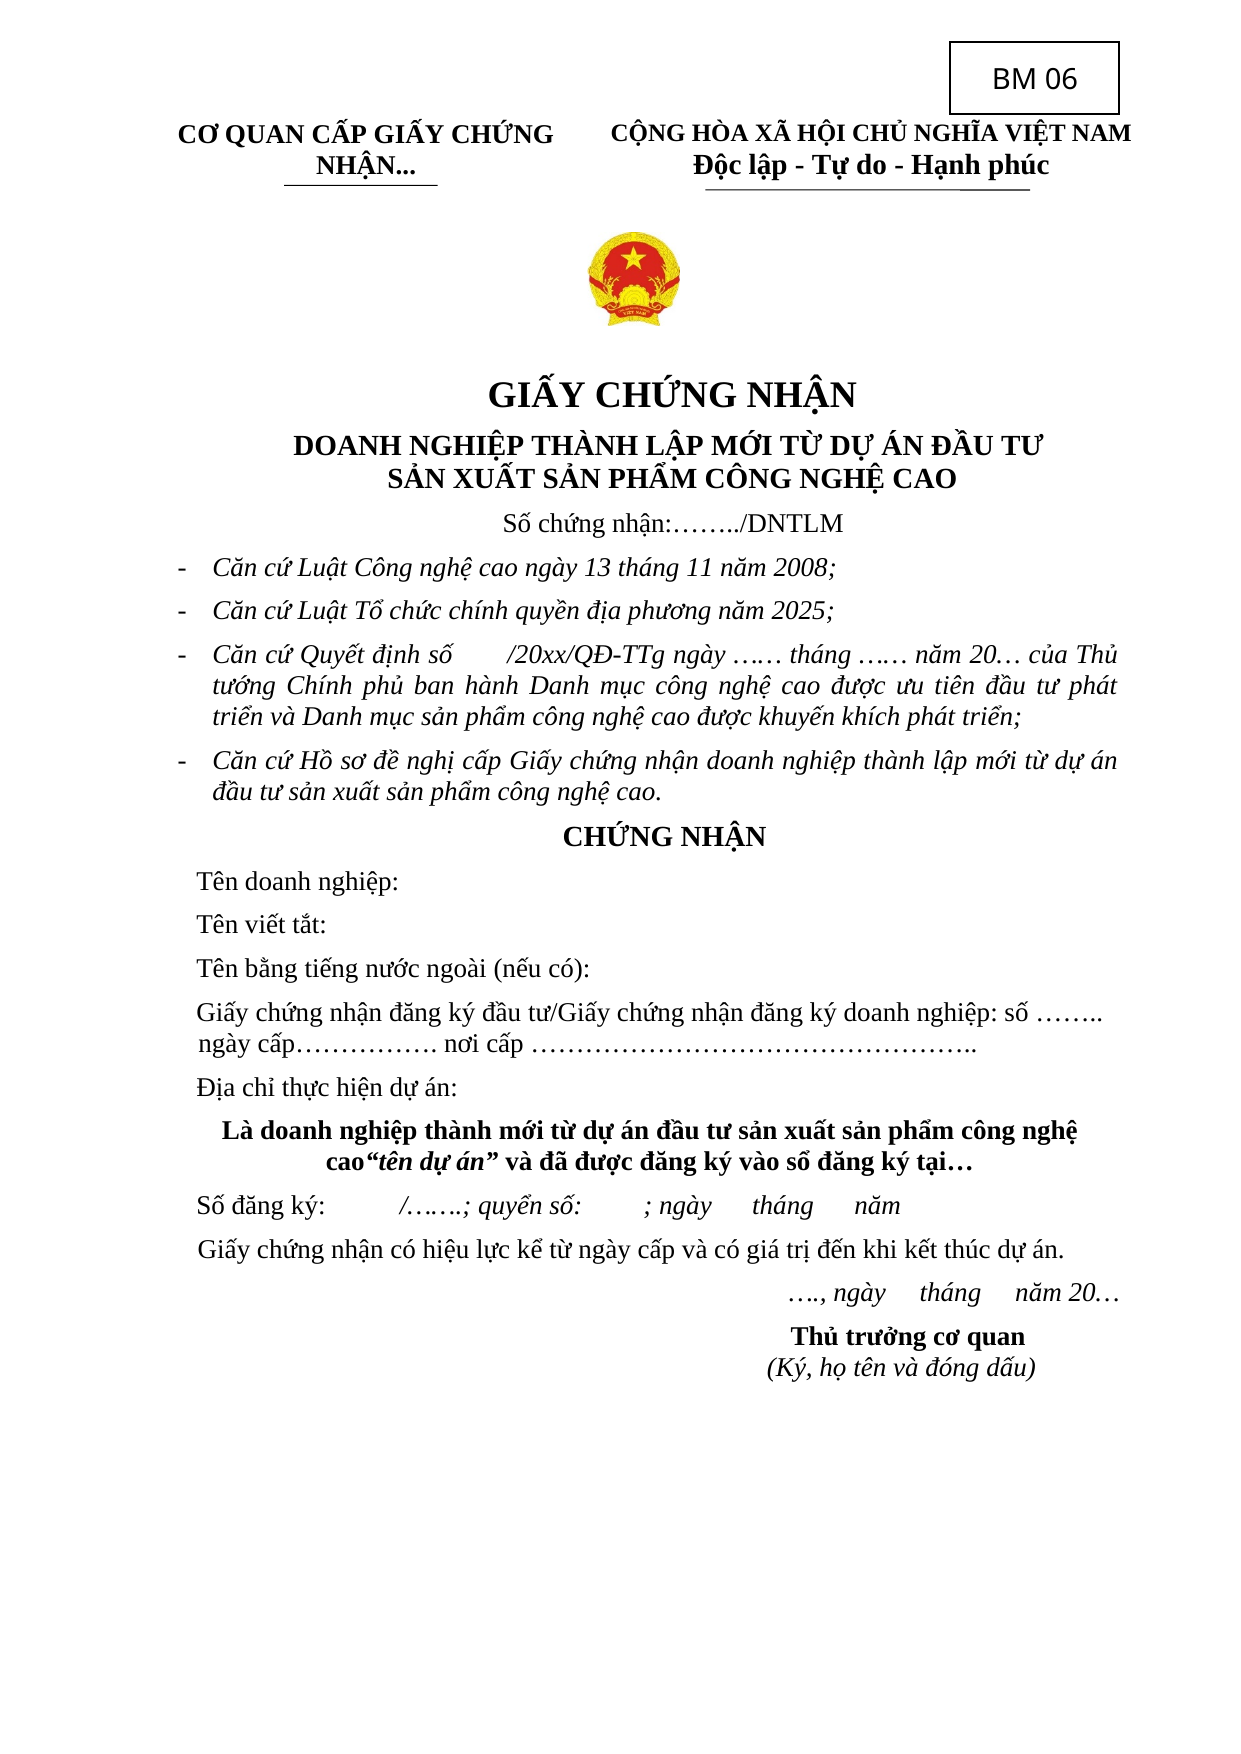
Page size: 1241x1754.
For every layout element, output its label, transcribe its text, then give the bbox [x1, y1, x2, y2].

text DOANH NGHIỆP THÀNH LẬP MỚI TỪ DỰ ÁN ĐẦU TƯ SẢN XUẤT SẢN PHẨM CÔNG NGHỆ CAO [177, 428, 1167, 495]
text Thủ trưởng cơ quan [694, 1320, 1122, 1351]
text GIẤY CHỨNG NHẬN [177, 372, 1167, 415]
table_header CỘNG HÒA XÃ HỘI CHỦ NGHĨA VIỆT NAM Độc lập - Tự do - Hạnh phúc [587, 118, 1155, 326]
list Căn cứ Hồ sơ đề nghị cấp Giấy chứng nhận doanh nghiệp thành lập mới từ dự án đầu tư sản xuất sản phẩm công nghệ cao. [177, 744, 1122, 806]
table_header CƠ QUAN CẤP GIẤY CHỨNG NHẬN... [144, 118, 587, 326]
text Giấy chứng nhận có hiệu lực kể từ ngày cấp và có giá trị đến khi kết thúc dự án. [177, 1233, 1122, 1264]
text Là doanh nghiệp thành mới từ dự án đầu tư sản xuất sản phẩm công nghệ cao“tên dự án” và đã được đăng ký vào sổ đăng ký tại… [177, 1114, 1122, 1177]
text (Ký, họ tên và đóng dấu) [177, 1351, 1122, 1382]
list Căn cứ Luật Tổ chức chính quyền địa phương năm 2025; [177, 594, 1122, 626]
text Tên viết tắt: [196, 908, 1122, 940]
list Căn cứ Quyết định số /20xx/QĐ-TTg ngày …… tháng …… năm 20… của Thủ tướng Chính phủ ban hành Danh mục công nghệ cao được ưu tiên đầu tư phát triển và Danh mục sản phẩm công nghệ cao được khuyến khích phát triển; [177, 638, 1122, 732]
text Địa chỉ thực hiện dự án: [196, 1071, 1122, 1102]
text Tên bằng tiếng nước ngoài (nếu có): [196, 952, 1122, 983]
text Số đăng ký: /…….; quyển số: ; ngày tháng năm [196, 1189, 1122, 1220]
text Tên doanh nghiệp: [196, 865, 1122, 896]
picture [587, 232, 680, 326]
text …., ngày tháng năm 20… [177, 1276, 1122, 1307]
text Giấy chứng nhận đăng ký đầu tư/Giấy chứng nhận đăng ký doanh nghiệp: số …….. ngày cấp……………. nơi cấp ………………………………………….. [196, 996, 1122, 1058]
list Căn cứ Luật Công nghệ cao ngày 13 tháng 11 năm 2008; [177, 551, 1122, 582]
text CHỨNG NHẬN [207, 819, 1122, 852]
text Số chứng nhận:……../DNTLM [177, 507, 1110, 538]
